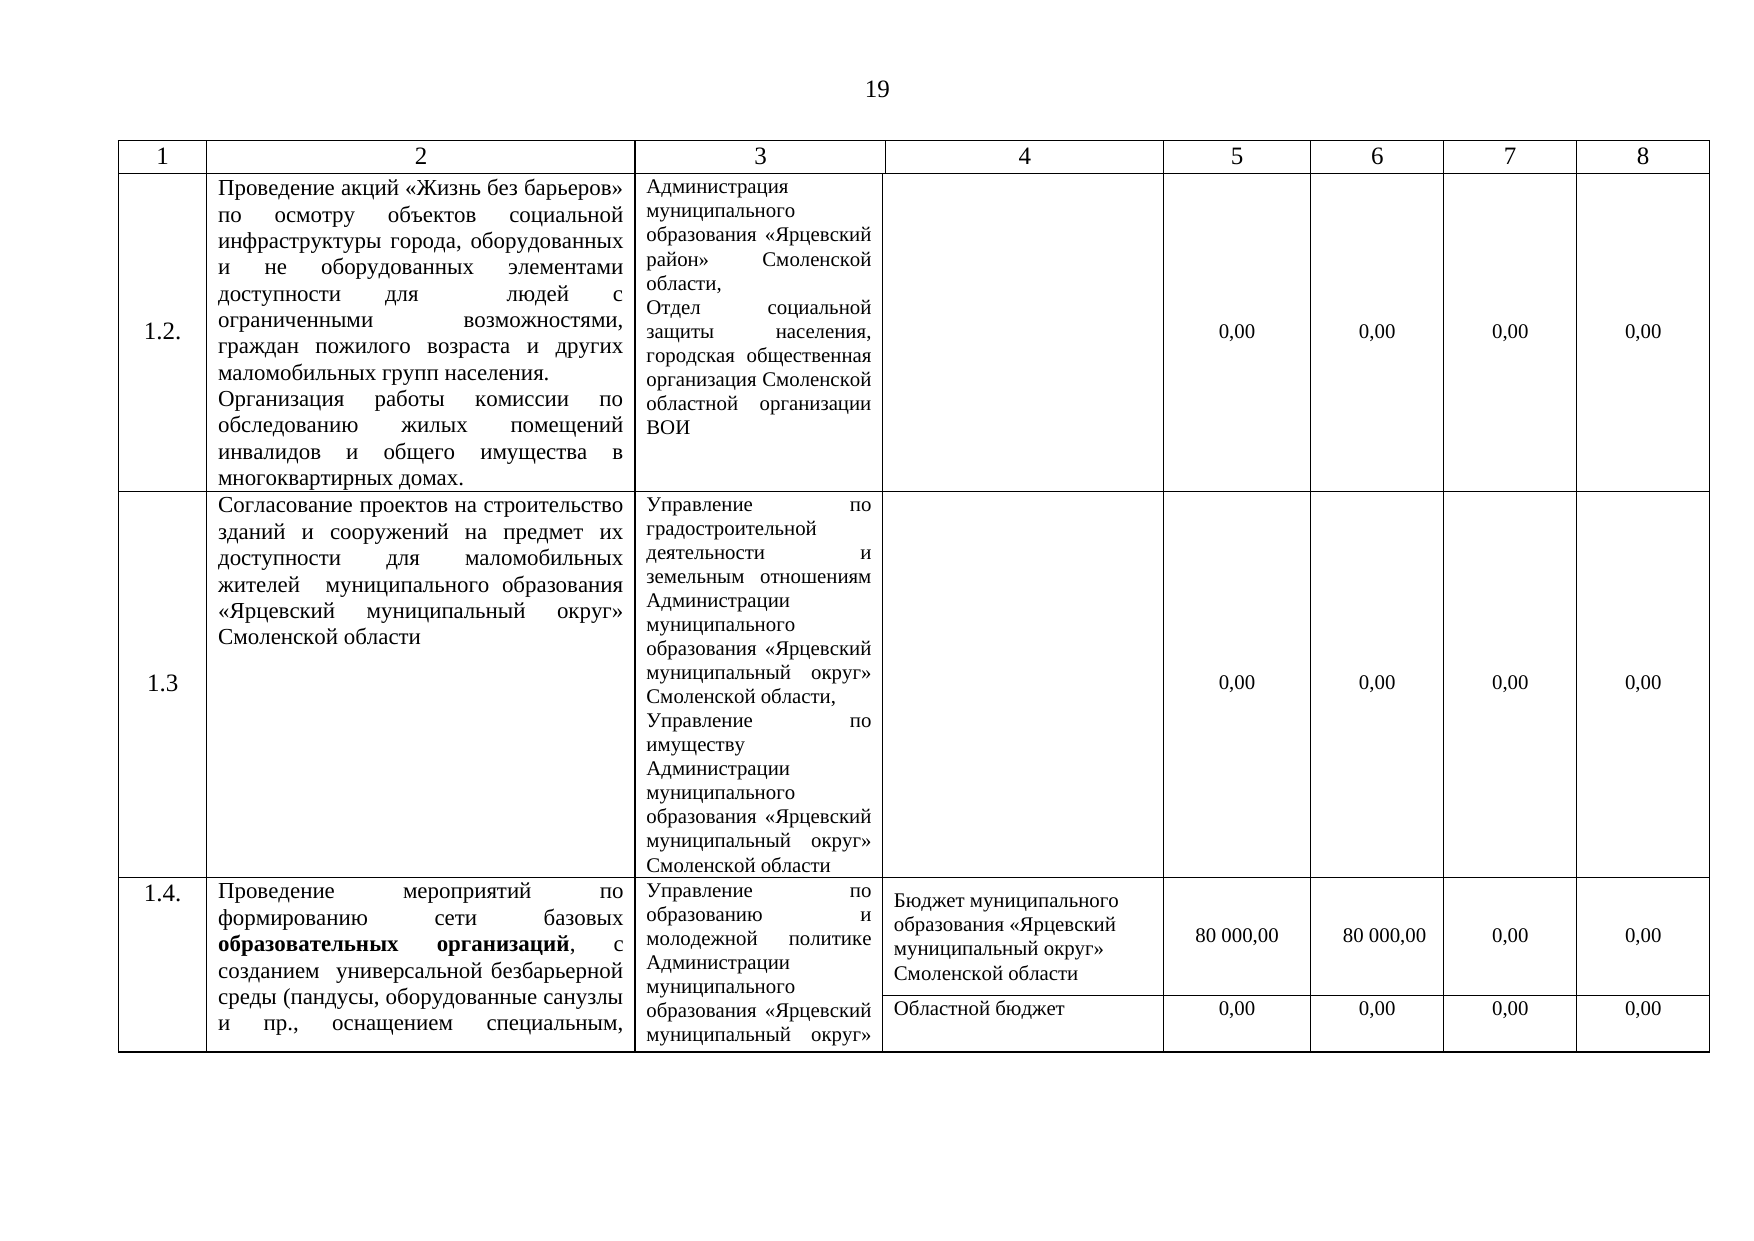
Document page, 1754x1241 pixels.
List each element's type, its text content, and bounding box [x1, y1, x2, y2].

table_cell 1.2. [119, 174, 206, 491]
table_cell 1.3 [119, 492, 206, 877]
table_cell Областной бюджет [883, 996, 1163, 1051]
table_cell Управление по образованию и молодежной политике Администрации муниципального образования «Ярцевский муниципальный округ» Смоленской области (пандус к детскому саду Капыревщинской школы, предписание ) [636, 878, 882, 1051]
table_cell 0,00 [1444, 492, 1576, 877]
table_cell 80 000,00 [1311, 878, 1443, 995]
table_cell 0,00 [1311, 492, 1443, 877]
table_cell Проведение акций «Жизнь без барьеров» по осмотру объектов социальной инфраструктуры города, оборудованных и не оборудованных элементами доступности для людей с ограниченными возможностями, граждан пожилого возраста и других маломобильных групп населения. Организация работы комиссии по обследованию жилых помещений инвалидов и общего имущества в многоквартирных домах. [207, 174, 634, 491]
table_cell 0,00 [1577, 996, 1709, 1051]
table_cell Администрация муниципального образования «Ярцевский район» Смоленской области, Отдел социальной защиты населения, городская общественная организация Смоленской областной организации ВОИ [636, 174, 882, 491]
table_header 3 [636, 141, 885, 173]
table_cell 0,00 [1444, 878, 1576, 995]
table_cell [883, 492, 1163, 877]
table_cell 0,00 [1311, 996, 1443, 1051]
table_cell 0,00 [1577, 492, 1709, 877]
table_cell 0,00 [1444, 996, 1576, 1051]
table_header 7 [1444, 141, 1576, 173]
table_cell 80 000,00 [1164, 878, 1310, 995]
table_cell Проведение мероприятий по формированию сети базовых образовательных организаций, с созданием универсальной безбарьерной среды (пандусы, оборудованные санузлы и пр., оснащением специальным, учебным, реабилитационным и компьютерным оборудованием), обеспечивающей совместное обучение инвалидов и лиц, не имеющих нарушений развития. [207, 878, 634, 1051]
table_cell 0,00 [1444, 174, 1576, 491]
table_cell 0,00 [1577, 174, 1709, 491]
table_cell Согласование проектов на строительство зданий и сооружений на предмет их доступности для маломобильных жителей муниципального образования «Ярцевский муниципальный округ» Смоленской области [207, 492, 634, 877]
table_cell Бюджет муниципального образования «Ярцевский муниципальный округ» Смоленской области [883, 878, 1163, 995]
table_header 2 [207, 141, 634, 173]
table_cell [883, 174, 1163, 491]
table_cell 0,00 [1164, 174, 1310, 491]
table_cell 0,00 [1577, 878, 1709, 995]
table_cell 1.4. 1.5. [119, 878, 206, 1051]
table_cell Управление по градостроительной деятельности и земельным отношениям Администрации муниципального образования «Ярцевский муниципальный округ» Смоленской области, Управление по имуществу Администрации муниципального образования «Ярцевский муниципальный округ» Смоленской области [636, 492, 882, 877]
table_header 1 [119, 141, 206, 173]
table_cell 0,00 [1164, 996, 1310, 1051]
table_header 6 [1311, 141, 1443, 173]
table_header 8 [1577, 141, 1709, 173]
table_cell 0,00 [1164, 492, 1310, 877]
table_header 4 [886, 141, 1163, 173]
table_cell 0,00 [1311, 174, 1443, 491]
table_header 5 [1164, 141, 1310, 173]
